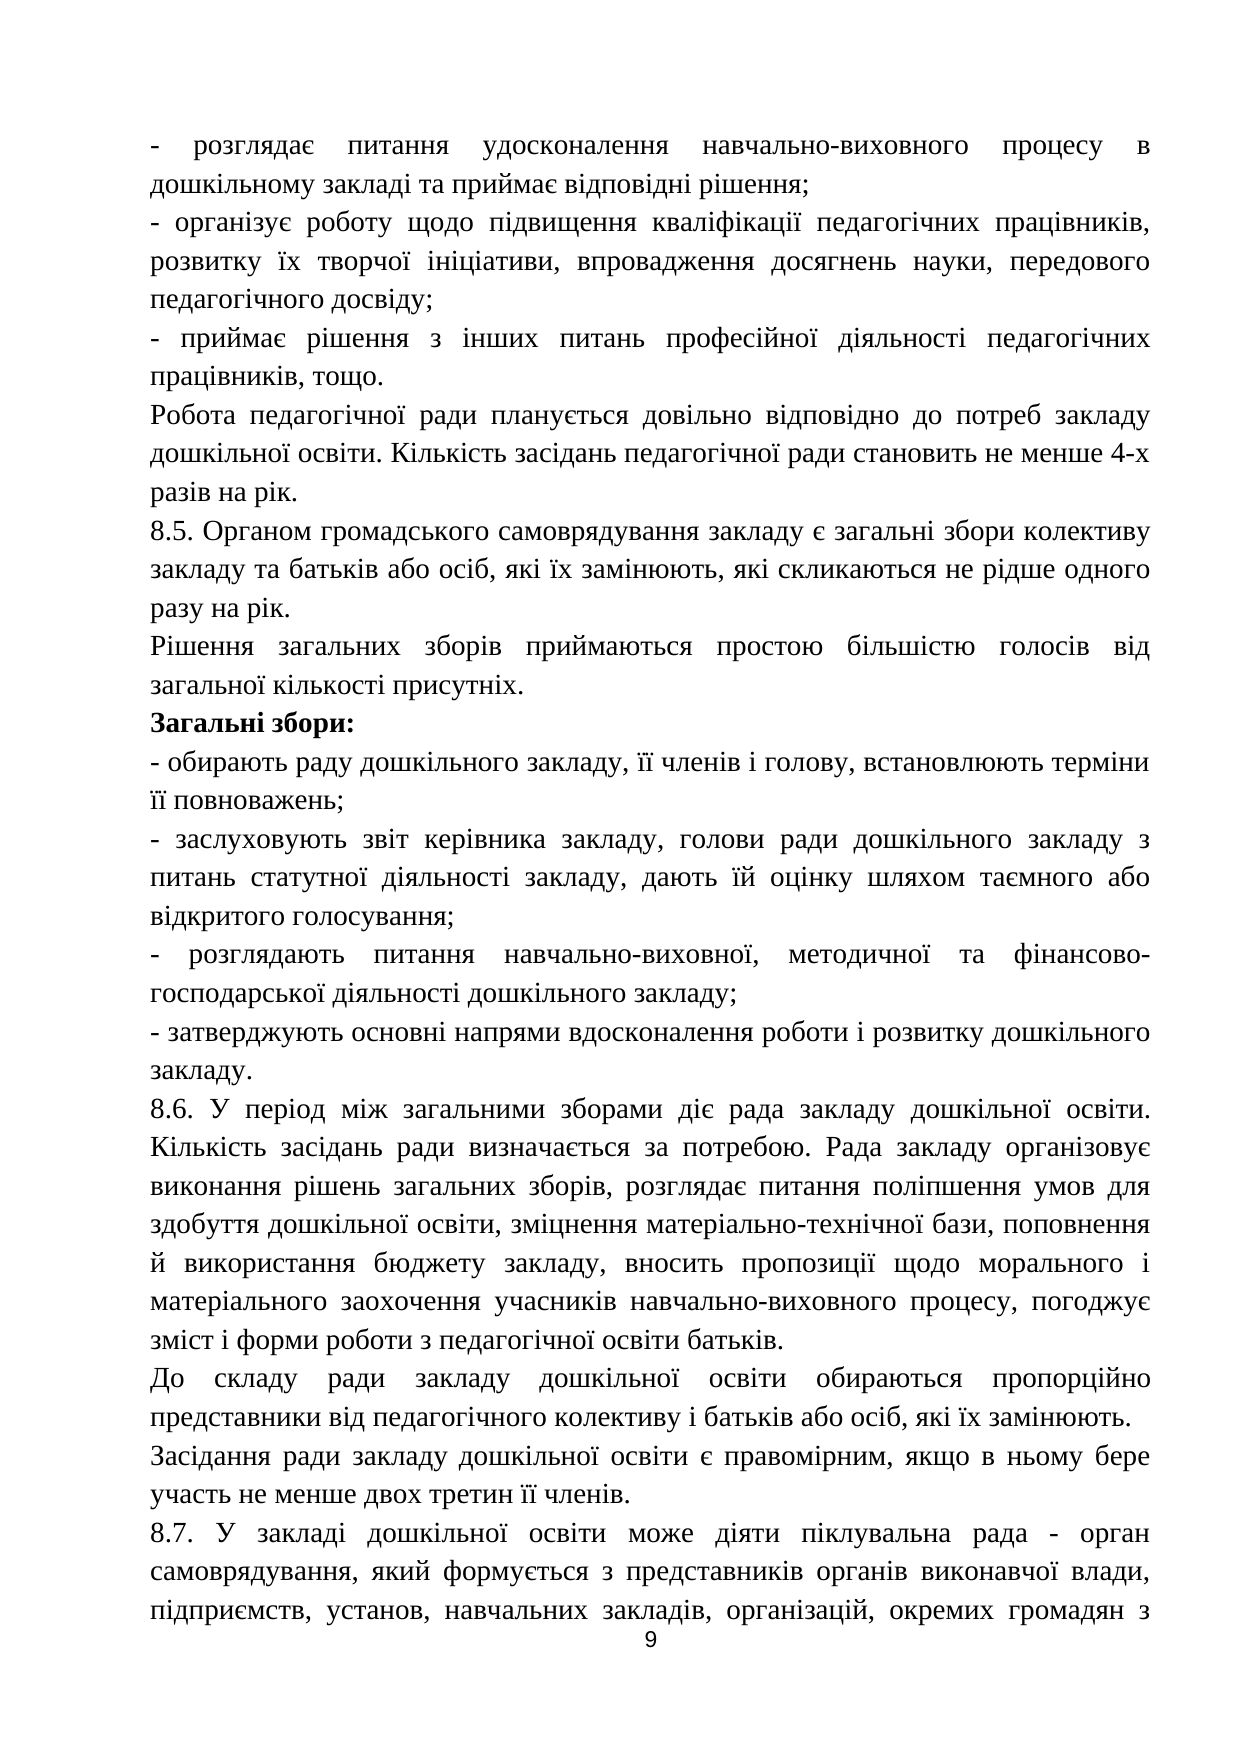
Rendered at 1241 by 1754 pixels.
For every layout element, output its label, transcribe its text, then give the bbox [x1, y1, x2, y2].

text Засідання ради закладу дошкільної освіти є правомірним, якщо в ньому бере участь не менше двох третин її членів. [150, 1438, 1151, 1510]
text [150, 1515, 1151, 1625]
text - приймає рішення з інших питань професійної діяльності педагогічних працівників, тощо. [150, 320, 1151, 392]
text 8.5. Органом громадського самоврядування закладу є загальні збори колективу закладу та батьків або осіб, які їх замінюють, які скликаються не рідше одного разу на рік. [150, 513, 1151, 623]
text - обирають раду дошкільного закладу, її членів і голову, встановлюють терміни її повноважень; [150, 744, 1151, 816]
text До складу ради закладу дошкільної освіти обираються пропорційно представники від педагогічного колективу і батьків або осіб, які їх замінюють. [150, 1361, 1151, 1433]
text Робота педагогічної ради планується довільно відповідно до потреб закладу дошкільної освіти. Кількість засідань педагогічної ради становить не менше 4-х разів на рік. [150, 397, 1151, 508]
text Загальні збори: [150, 705, 1151, 739]
text - розглядає питання удосконалення навчально-виховного процесу в дошкільному закладі та приймає відповідні рішення; [150, 127, 1151, 199]
text - затверджують основні напрями вдосконалення роботи і розвитку дошкільного закладу. [150, 1014, 1151, 1086]
text - розглядають питання навчально-виховної, методичної та фінансово-господарської діяльності дошкільного закладу; [150, 937, 1151, 1009]
text Рішення загальних зборів приймаються простою більшістю голосів від загальної кількості присутніх. [150, 628, 1151, 700]
text 8.6. У період між загальними зборами діє рада закладу дошкільної освіти. Кількість засідань ради визначається за потребою. Рада закладу організовує виконання рішень загальних зборів, розглядає питання поліпшення умов для здобуття дошкільної освіти, зміцнення матеріально-технічної бази, поповнення й використання бюджету закладу, вносить пропозиції щодо морального і матеріального заохочення учасників навчально-виховного процесу, погоджує зміст і форми роботи з педагогічної освіти батьків. [150, 1091, 1151, 1356]
text - організує роботу щодо підвищення кваліфікації педагогічних працівників, розвитку їх творчої ініціативи, впровадження досягнень науки, передового педагогічного досвіду; [150, 204, 1151, 315]
text - заслуховують звіт керівника закладу, голови ради дошкільного закладу з питань статутної діяльності закладу, дають їй оцінку шляхом таємного або відкритого голосування; [150, 821, 1151, 932]
